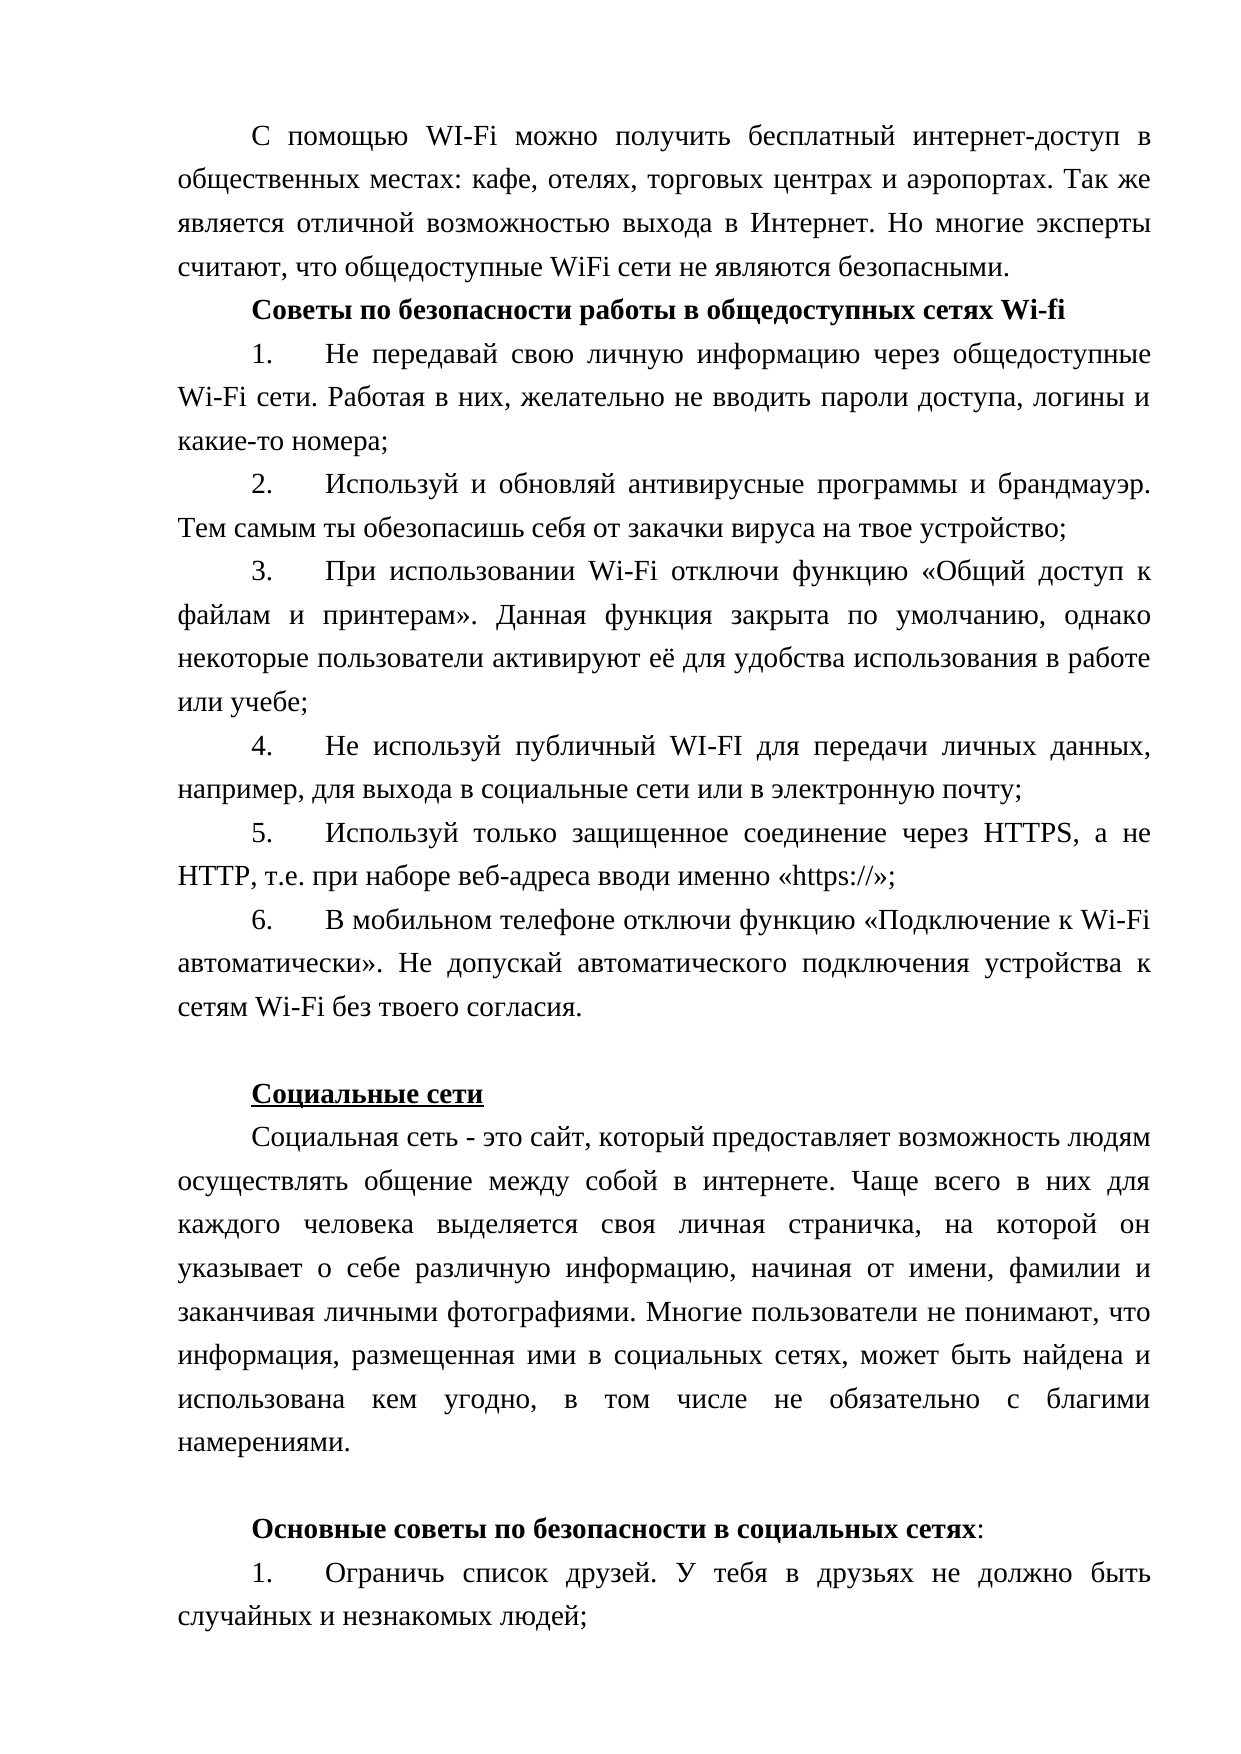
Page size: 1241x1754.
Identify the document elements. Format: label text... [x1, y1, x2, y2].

text Социальные сети [177, 1076, 1152, 1109]
list Используй и обновляй антивирусные программы и брандмауэр. Тем самым ты обезопасишь себя от закачки вируса на твое устройство; [177, 466, 1152, 543]
text Основные советы по безопасности в социальных сетях: [177, 1511, 1152, 1545]
list При использовании Wi-Fi отключи функцию «Общий доступ к файлам и принтерам». Данная функция закрыта по умолчанию, однако некоторые пользователи активируют её для удобства использования в работе или учебе; [177, 553, 1152, 718]
text С помощью WI-Fi можно получить бесплатный интернет-доступ в общественных местах: кафе, отелях, торговых центрах и аэропортах. Так же является отличной возможностью выхода в Интернет. Но многие эксперты считают, что общедоступные WiFi сети не являются безопасными. [177, 118, 1152, 282]
list Не передавай свою личную информацию через общедоступные Wi-Fi сети. Работая в них, желательно не вводить пароли доступа, логины и какие-то номера; [177, 336, 1152, 456]
text Советы по безопасности работы в общедоступных сетях Wi-fi [177, 292, 1152, 326]
list В мобильном телефоне отключи функцию «Подключение к Wi-Fi автоматически». Не допускай автоматического подключения устройства к сетям Wi-Fi без твоего согласия. [177, 902, 1152, 1022]
list Используй только защищенное соединение через HTTPS, а не HTTP, т.е. при наборе веб-адреса вводи именно «https://»; [177, 815, 1152, 892]
list Ограничь список друзей. У тебя в друзьях не должно быть случайных и незнакомых людей; [177, 1555, 1152, 1632]
text Социальная сеть - это сайт, который предоставляет возможность людям осуществлять общение между собой в интернете. Чаще всего в них для каждого человека выделяется своя личная страничка, на которой он указывает о себе различную информацию, начиная от имени, фамилии и заканчивая личными фотографиями. Многие пользователи не понимают, что информация, размещенная ими в социальных сетях, может быть найдена и использована кем угодно, в том числе не обязательно с благими намерениями. [177, 1119, 1152, 1458]
list Не используй публичный WI-FI для передачи личных данных, например, для выхода в социальные сети или в электронную почту; [177, 728, 1152, 805]
